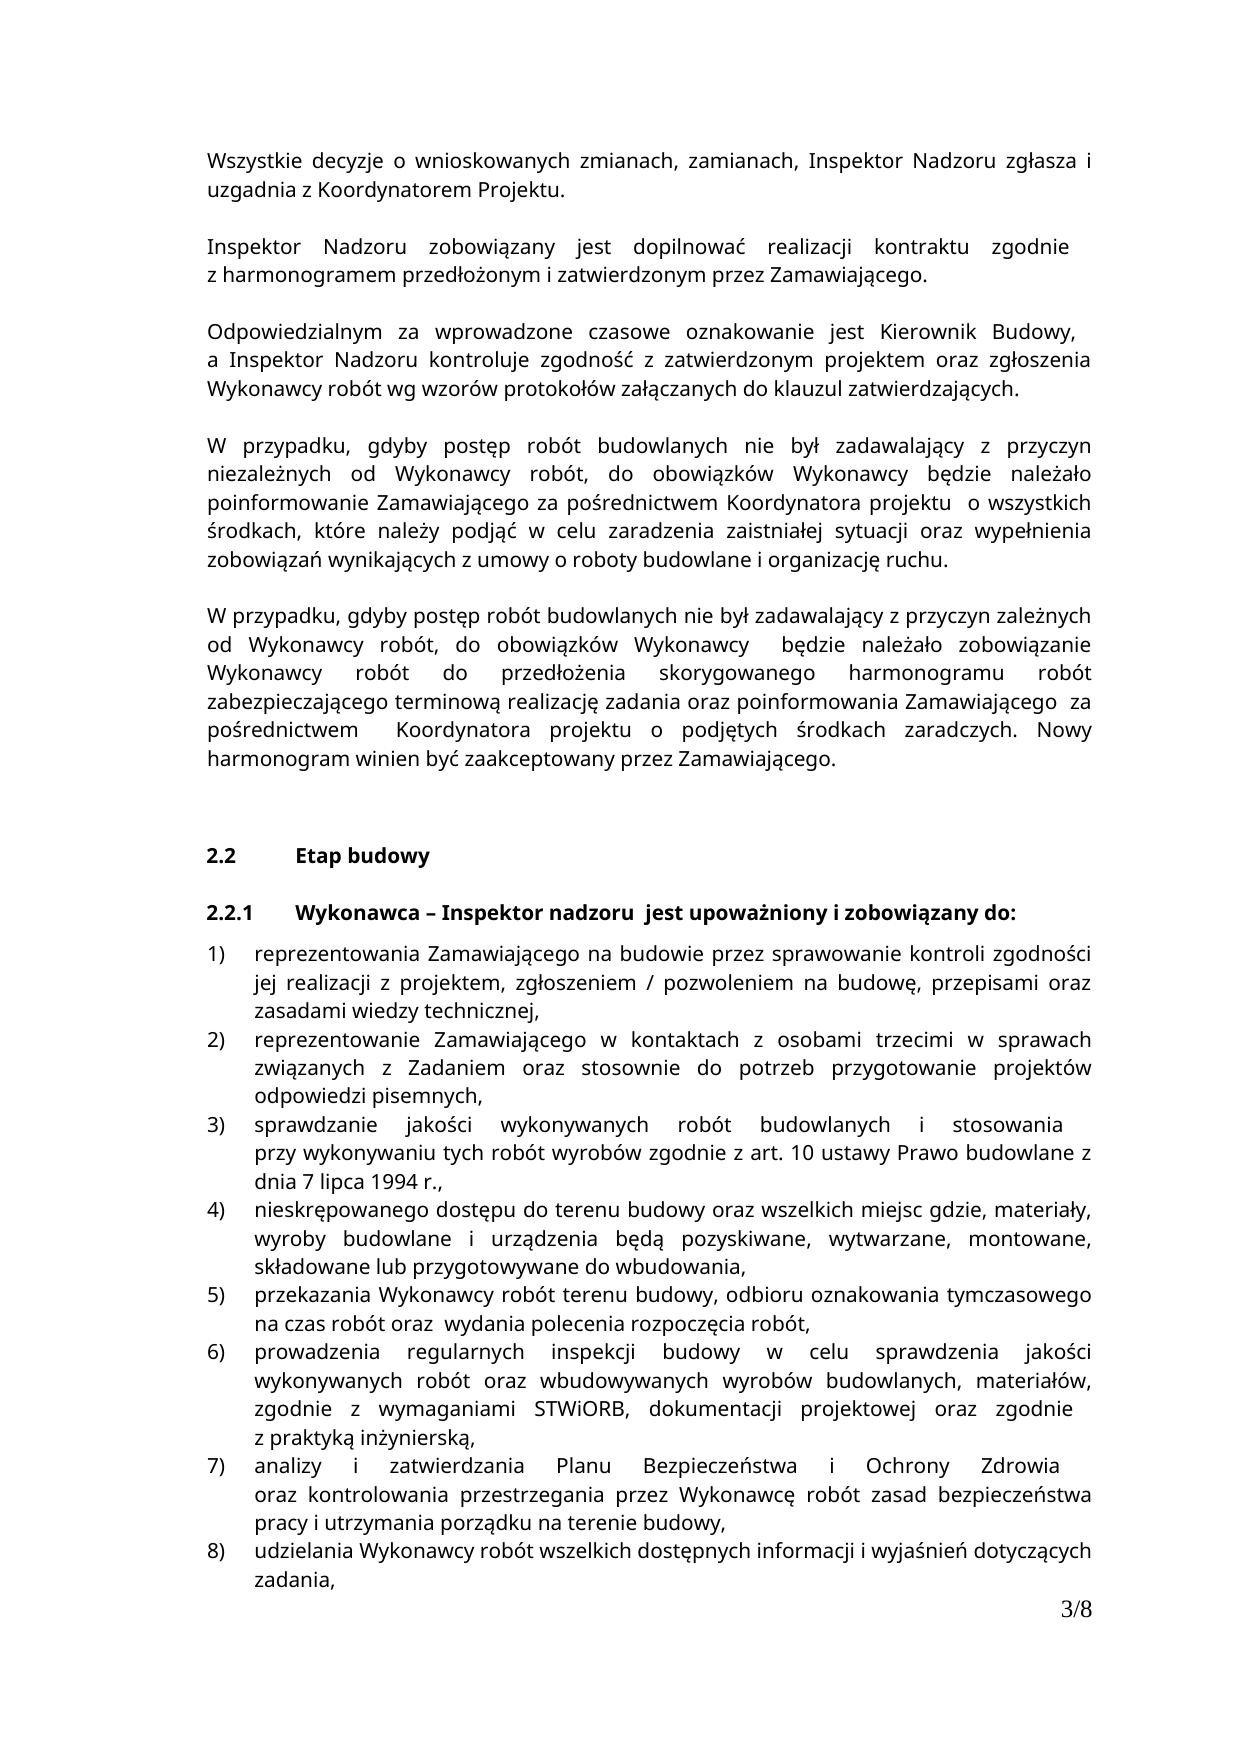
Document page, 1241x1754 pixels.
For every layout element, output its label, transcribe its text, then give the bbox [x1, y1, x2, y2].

list prowadzenia regularnych inspekcji budowy w celu sprawdzenia jakości wykonywanych robót oraz wbudowywanych wyrobów budowlanych, materiałów, zgodnie z wymaganiami STWiORB, dokumentacji projektowej oraz zgodnie z praktyką inżynierską, [207, 1337, 1092, 1451]
text W przypadku, gdyby postęp robót budowlanych nie był zadawalający z przyczyn zależnych od Wykonawcy robót, do obowiązków Wykonawcy będzie należało zobowiązanie Wykonawcy robót do przedłożenia skorygowanego harmonogramu robót zabezpieczającego terminową realizację zadania oraz poinformowania Zamawiającego za pośrednictwem Koordynatora projektu o podjętych środkach zaradczych. Nowy harmonogram winien być zaakceptowany przez Zamawiającego. [207, 602, 1092, 772]
text 2.2.1 Wykonawca – Inspektor nadzoru jest upoważniony i zobowiązany do: [206, 898, 1092, 927]
list analizy i zatwierdzania Planu Bezpieczeństwa i Ochrony Zdrowia oraz kontrolowania przestrzegania przez Wykonawcę robót zasad bezpieczeństwa pracy i utrzymania porządku na terenie budowy, [207, 1451, 1092, 1537]
list sprawdzanie jakości wykonywanych robót budowlanych i stosowania przy wykonywaniu tych robót wyrobów zgodnie z art. 10 ustawy Prawo budowlane z dnia 7 lipca 1994 r., [207, 1110, 1092, 1195]
text Wszystkie decyzje o wnioskowanych zmianach, zamianach, Inspektor Nadzoru zgłasza i uzgadnia z Koordynatorem Projektu. [207, 147, 1092, 203]
list reprezentowanie Zamawiającego w kontaktach z osobami trzecimi w sprawach związanych z Zadaniem oraz stosownie do potrzeb przygotowanie projektów odpowiedzi pisemnych, [207, 1025, 1092, 1110]
list udzielania Wykonawcy robót wszelkich dostępnych informacji i wyjaśnień dotyczących zadania, [207, 1537, 1092, 1593]
list nieskrępowanego dostępu do terenu budowy oraz wszelkich miejsc gdzie, materiały, wyroby budowlane i urządzenia będą pozyskiwane, wytwarzane, montowane, składowane lub przygotowywane do wbudowania, [207, 1195, 1092, 1281]
text Odpowiedzialnym za wprowadzone czasowe oznakowanie jest Kierownik Budowy, a Inspektor Nadzoru kontroluje zgodność z zatwierdzonym projektem oraz zgłoszenia Wykonawcy robót wg wzorów protokołów załączanych do klauzul zatwierdzających. [207, 317, 1092, 402]
text Inspektor Nadzoru zobowiązany jest dopilnować realizacji kontraktu zgodnie z harmonogramem przedłożonym i zatwierdzonym przez Zamawiającego. [207, 232, 1092, 289]
list przekazania Wykonawcy robót terenu budowy, odbioru oznakowania tymczasowego na czas robót oraz wydania polecenia rozpoczęcia robót, [207, 1281, 1092, 1337]
list reprezentowania Zamawiającego na budowie przez sprawowanie kontroli zgodności jej realizacji z projektem, zgłoszeniem / pozwoleniem na budowę, przepisami oraz zasadami wiedzy technicznej, [207, 939, 1092, 1025]
text 2.2 Etap budowy [148, 842, 1092, 870]
text W przypadku, gdyby postęp robót budowlanych nie był zadawalający z przyczyn niezależnych od Wykonawcy robót, do obowiązków Wykonawcy będzie należało poinformowanie Zamawiającego za pośrednictwem Koordynatora projektu o wszystkich środkach, które należy podjąć w celu zaradzenia zaistniałej sytuacji oraz wypełnienia zobowiązań wynikających z umowy o roboty budowlane i organizację ruchu. [207, 431, 1092, 573]
